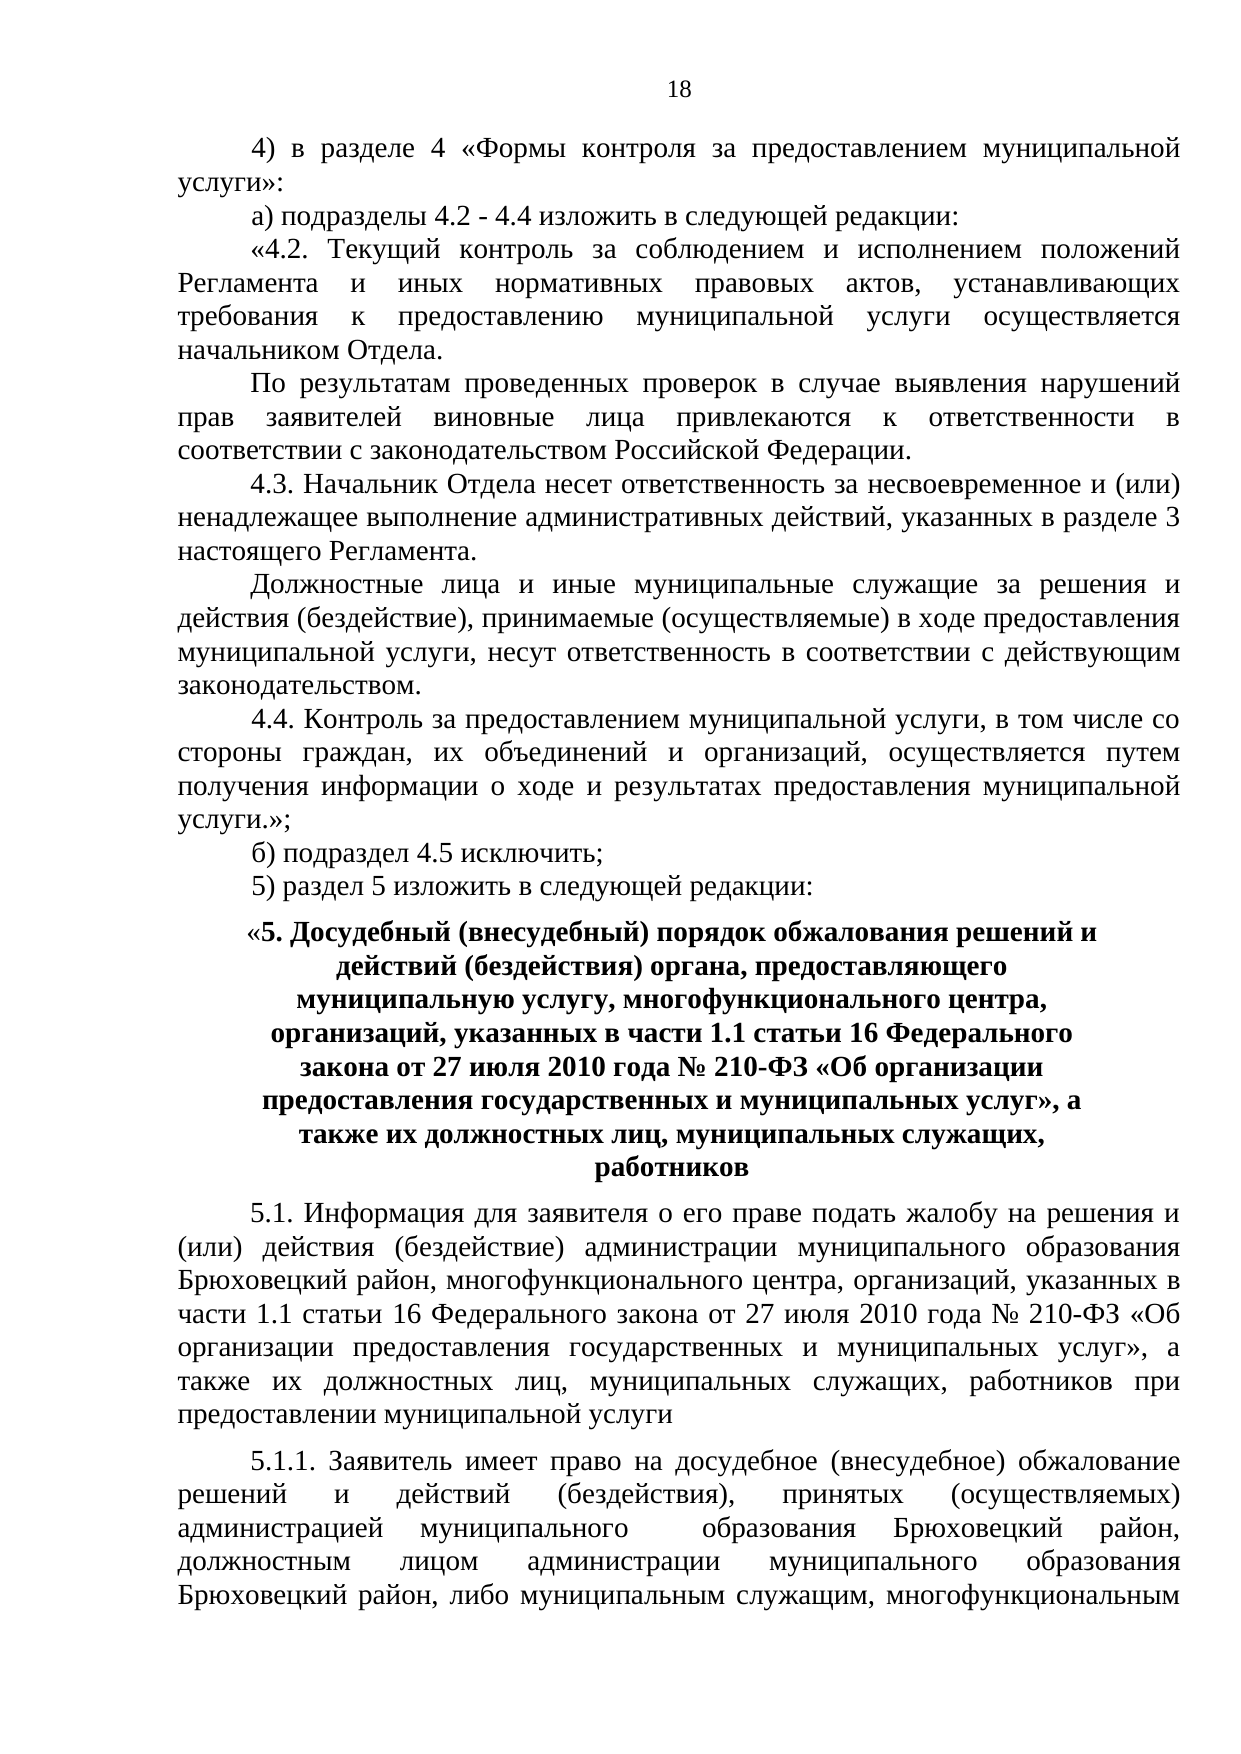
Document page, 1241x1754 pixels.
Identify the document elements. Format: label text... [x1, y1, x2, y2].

text здел 5 изложить в следующей редакции: [177, 868, 1181, 902]
text «5. Досудебный (внесудебный) порядок обжалования решений и действий (бездействия) органа, предоставляющего муниципальную услугу, многофункционального центра, организаций, указанных в части 1.1 статьи 16 Федерального закона от 27 июля 2010 года № 210-ФЗ «Об организации предоставления государственных и муниципальных услуг», а также их должностных лиц, муниципальных служащих, работников [236, 914, 1107, 1183]
